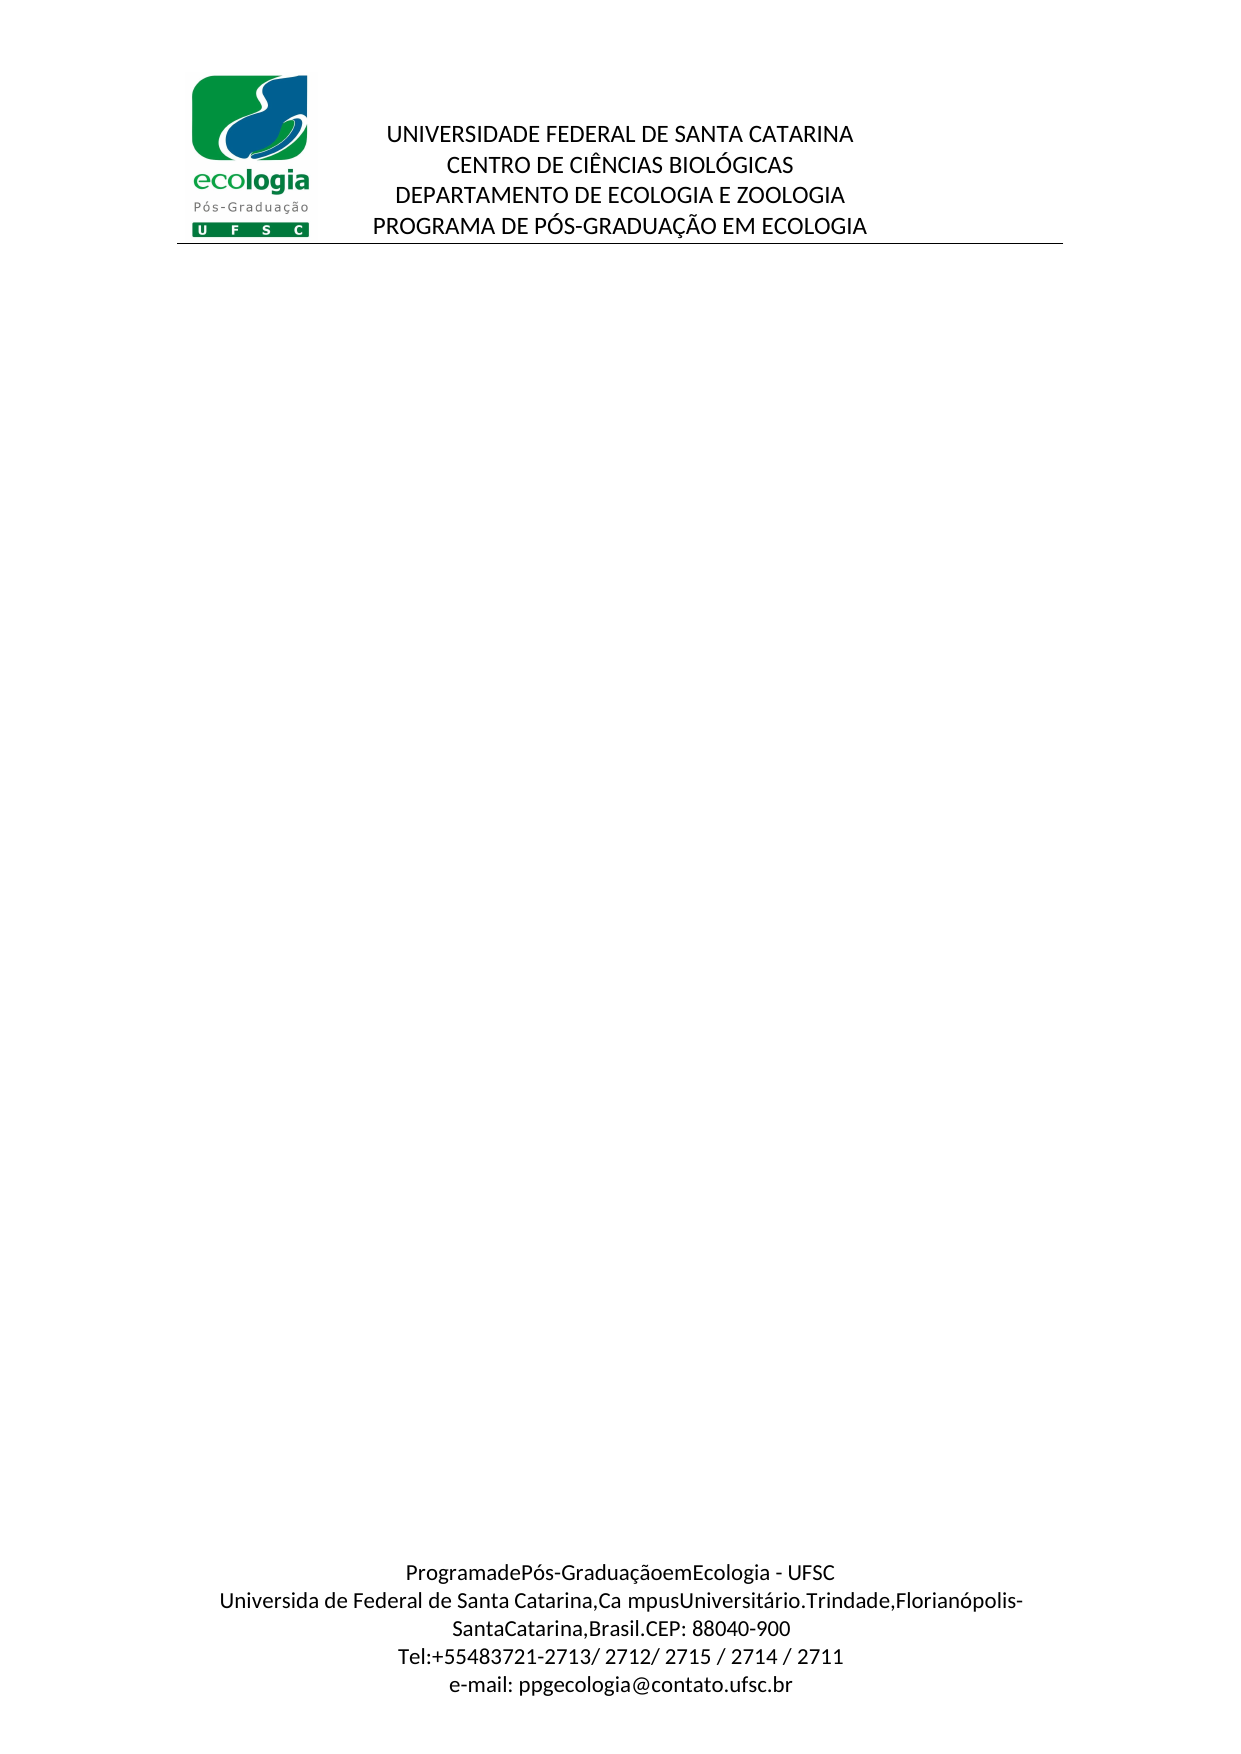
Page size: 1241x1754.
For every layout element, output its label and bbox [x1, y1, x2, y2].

picture [184, 72, 319, 242]
